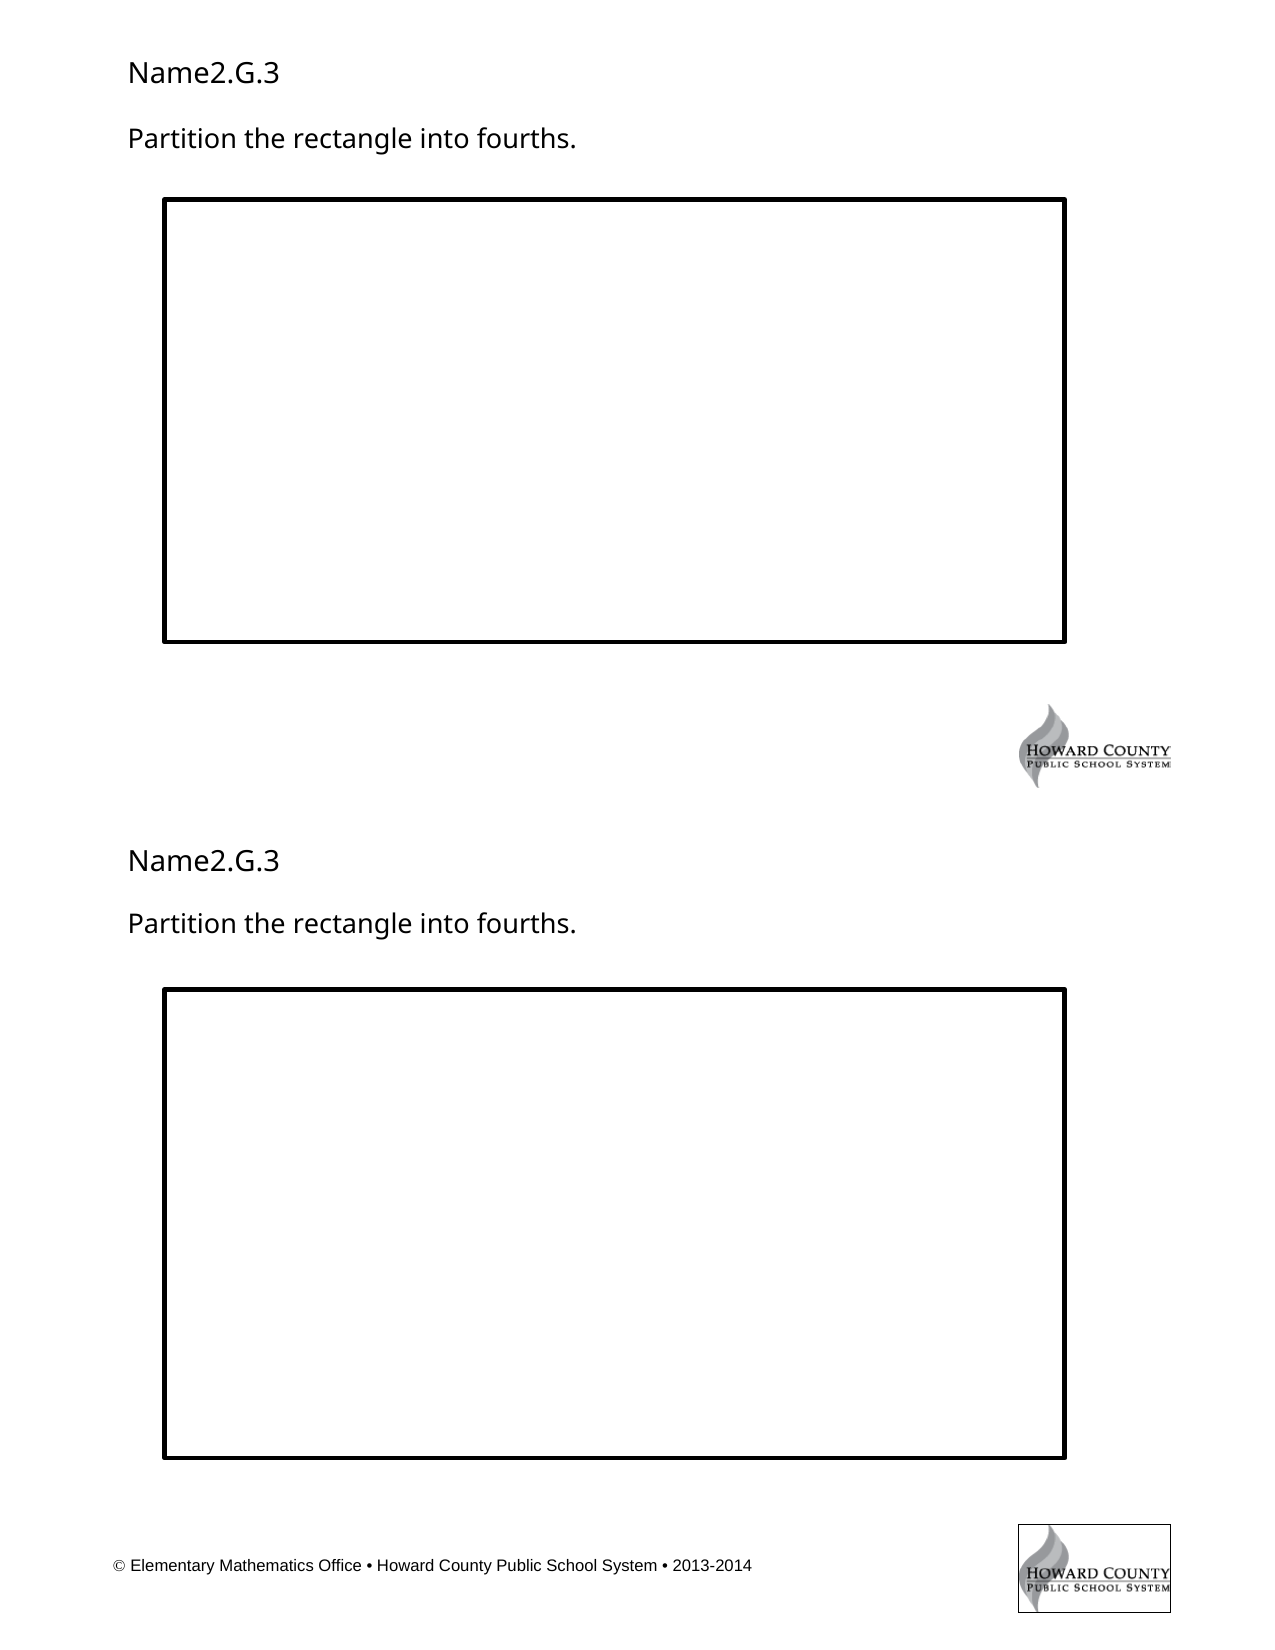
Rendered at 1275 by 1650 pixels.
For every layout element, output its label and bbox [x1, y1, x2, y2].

picture [1018, 704, 1171, 788]
picture [1019, 1525, 1170, 1612]
